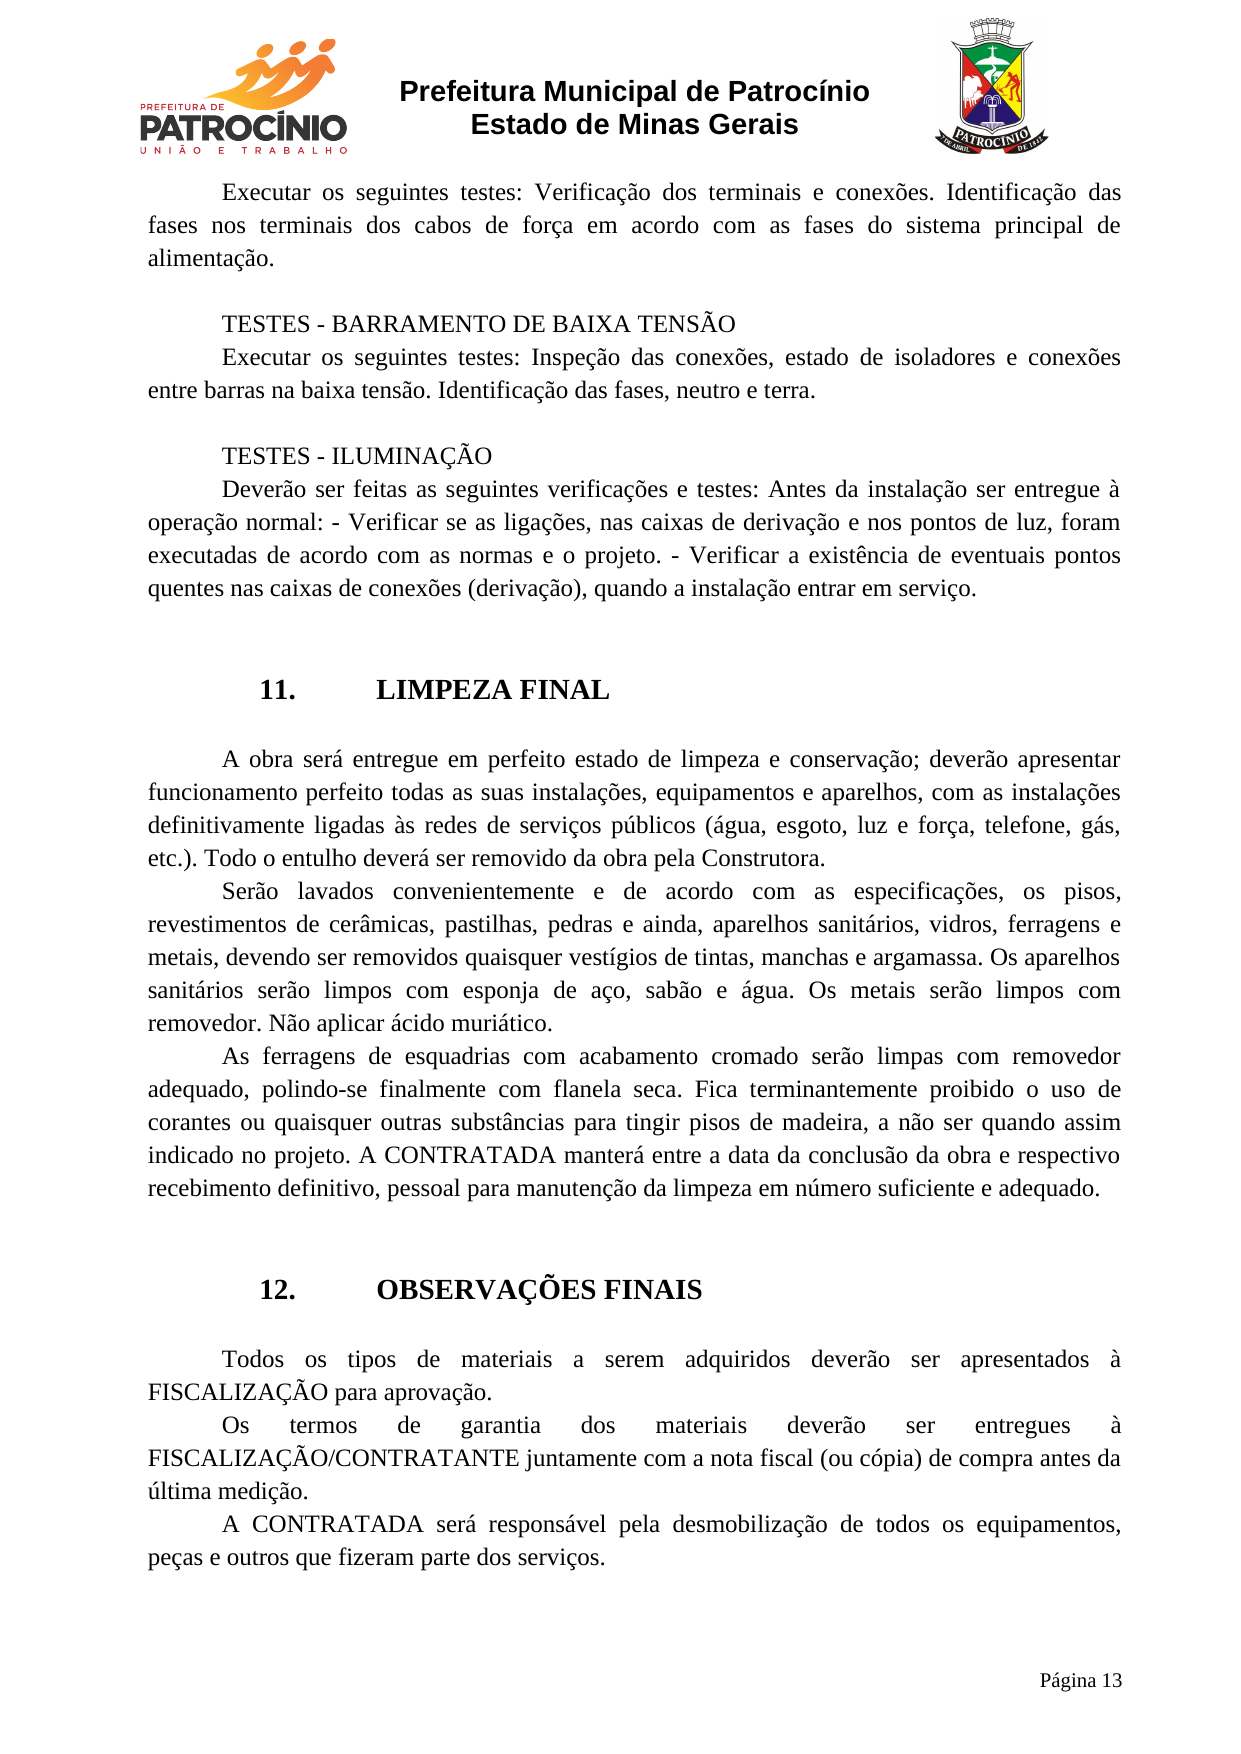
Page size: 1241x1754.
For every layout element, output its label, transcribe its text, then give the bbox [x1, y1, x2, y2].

text Deverão ser feitas as seguintes verificações e testes: Antes da instalação ser entregue à operação normal: - Verificar se as ligações, nas caixas de derivação e nos pontos de luz, foram executadas de acordo com as normas e o projeto. - Verificar a existência de eventuais pontos quentes nas caixas de conexões (derivação), quando a instalação entrar em serviço. [148, 474, 1122, 602]
picture [140, 39, 347, 154]
text TESTES - BARRAMENTO DE BAIXA TENSÃO [148, 309, 1122, 338]
text TESTES - ILUMINAÇÃO [148, 441, 1122, 470]
picture [934, 18, 1049, 154]
text A CONTRATADA será responsável pela desmobilização de todos os equipamentos, peças e outros que fizeram parte dos serviços. [148, 1509, 1122, 1571]
text Os termos de garantia dos materiais deverão ser entregues à FISCALIZAÇÃO/CONTRATANTE juntamente com a nota fiscal (ou cópia) de compra antes da última medição. [148, 1410, 1122, 1505]
subtitle OBSERVAÇÕES FINAIS [185, 1272, 1122, 1306]
text Executar os seguintes testes: Verificação dos terminais e conexões. Identificação das fases nos terminais dos cabos de força em acordo com as fases do sistema principal de alimentação. [148, 177, 1122, 272]
text Todos os tipos de materiais a serem adquiridos deverão ser apresentados à FISCALIZAÇÃO para aprovação. [148, 1344, 1122, 1406]
text As ferragens de esquadrias com acabamento cromado serão limpas com removedor adequado, polindo-se finalmente com flanela seca. Fica terminantemente proibido o uso de corantes ou quaisquer outras substâncias para tingir pisos de madeira, a não ser quando assim indicado no projeto. A CONTRATADA manterá entre a data da conclusão da obra e respectivo recebimento definitivo, pessoal para manutenção da limpeza em número suficiente e adequado. [148, 1041, 1122, 1202]
text Serão lavados convenientemente e de acordo com as especificações, os pisos, revestimentos de cerâmicas, pastilhas, pedras e ainda, aparelhos sanitários, vidros, ferragens e metais, devendo ser removidos quaisquer vestígios de tintas, manchas e argamassa. Os aparelhos sanitários serão limpos com esponja de aço, sabão e água. Os metais serão limpos com removedor. Não aplicar ácido muriático. [148, 876, 1122, 1037]
text A obra será entregue em perfeito estado de limpeza e conservação; deverão apresentar funcionamento perfeito todas as suas instalações, equipamentos e aparelhos, com as instalações definitivamente ligadas às redes de serviços públicos (água, esgoto, luz e força, telefone, gás, etc.). Todo o entulho deverá ser removido da obra pela Construtora. [148, 744, 1122, 872]
text Executar os seguintes testes: Inspeção das conexões, estado de isoladores e conexões entre barras na baixa tensão. Identificação das fases, neutro e terra. [148, 342, 1122, 404]
subtitle LIMPEZA FINAL [185, 672, 1122, 706]
